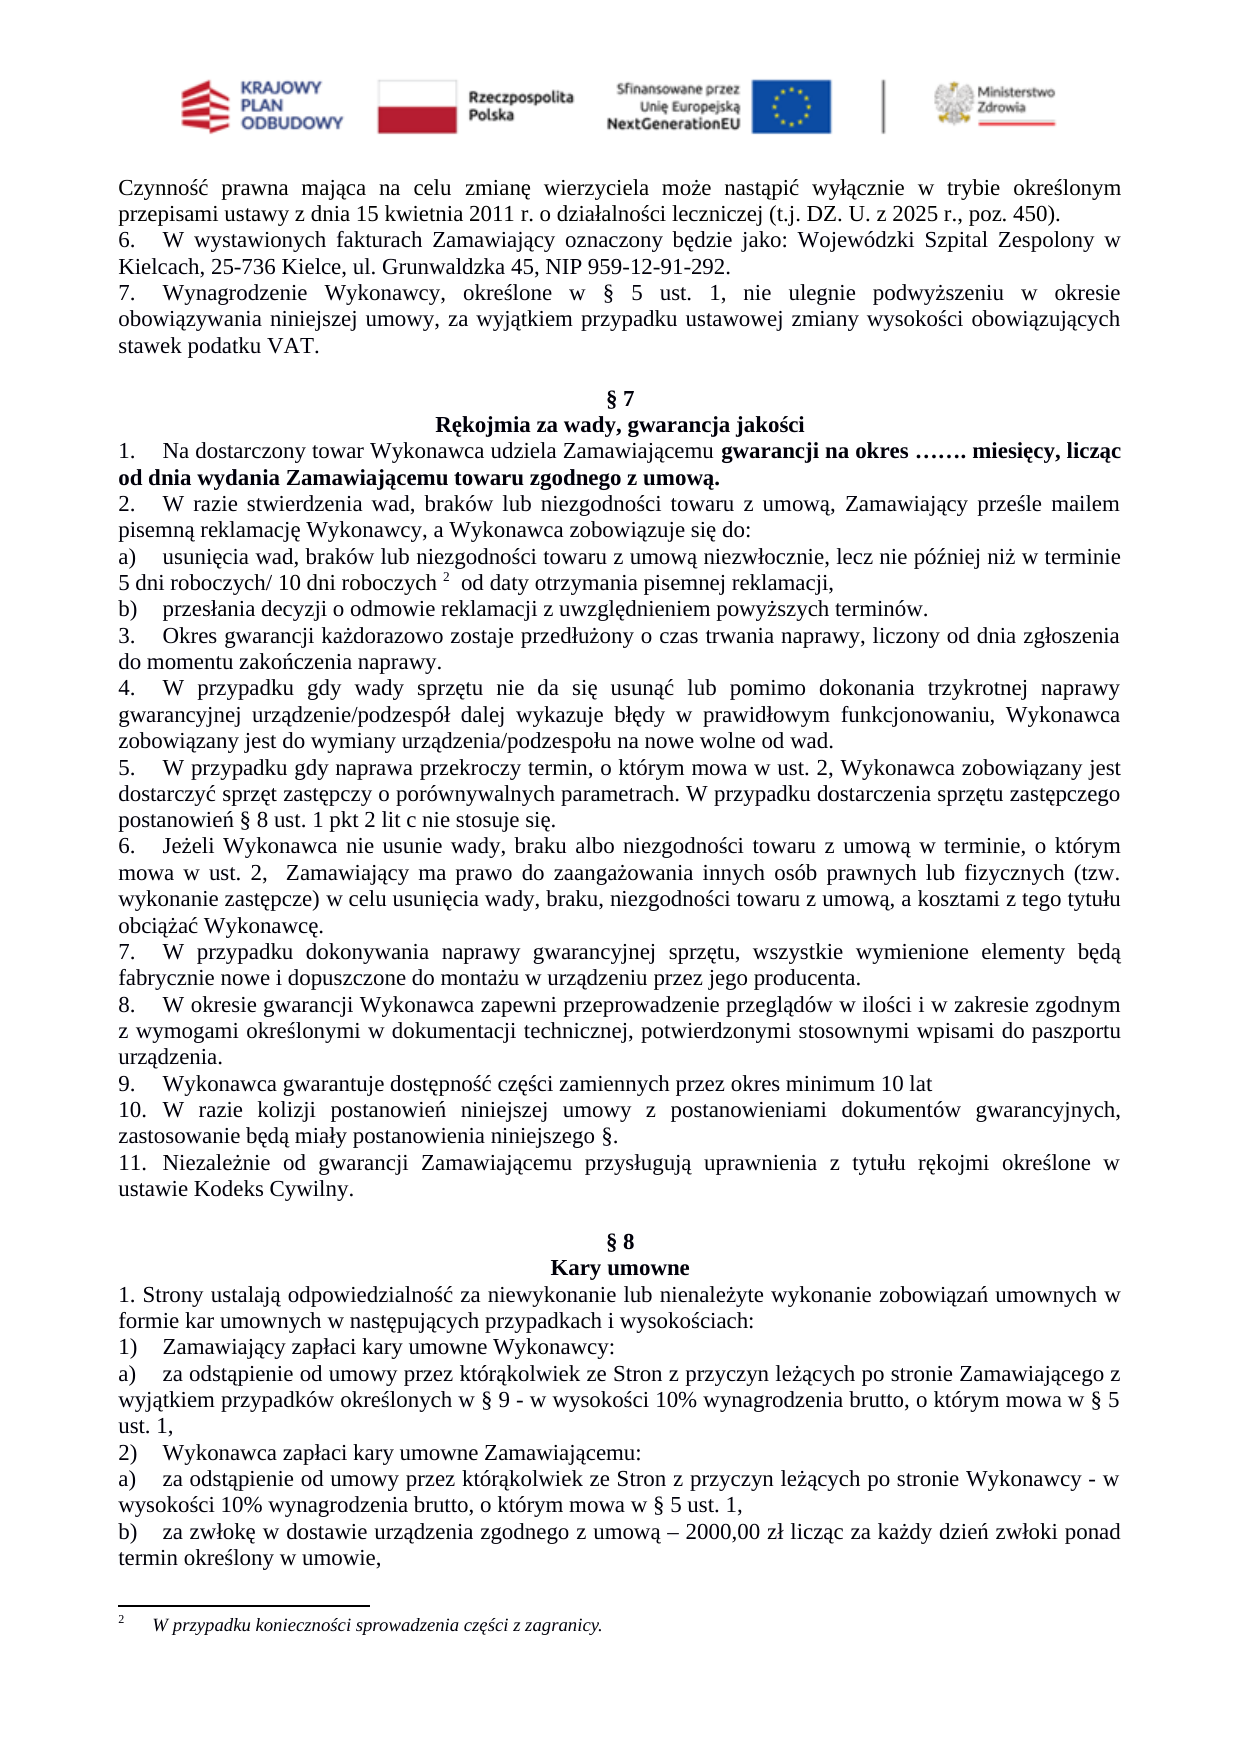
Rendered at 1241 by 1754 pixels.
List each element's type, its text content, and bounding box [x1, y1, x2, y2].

list Zamawiający zapłaci kary umowne Wykonawcy: [118, 1333, 1122, 1360]
list Wykonawca zapłaci kary umowne Zamawiającemu: [118, 1439, 1122, 1465]
list Wynagrodzenie Wykonawcy, określone w § 5 ust. 1, nie ulegnie podwyższeniu w okresie obowiązywania niniejszej umowy, za wyjątkiem przypadku ustawowej zmiany wysokości obowiązujących stawek podatku VAT. [118, 279, 1122, 358]
list za odstąpienie od umowy przez którąkolwiek ze Stron z przyczyn leżących po stronie Zamawiającego z wyjątkiem przypadków określonych w § 9 - w wysokości 10% wynagrodzenia brutto, o którym mowa w § 5 ust. 1, [118, 1360, 1122, 1439]
list za odstąpienie od umowy przez którąkolwiek ze Stron z przyczyn leżących po stronie Wykonawcy - w wysokości 10% wynagrodzenia brutto, o którym mowa w § 5 ust. 1, [118, 1465, 1122, 1518]
text § 7 [118, 384, 1122, 411]
list Jeżeli Wykonawca nie usunie wady, braku albo niezgodności towaru z umową w terminie, o którym mowa w ust. 2, Zamawiający ma prawo do zaangażowania innych osób prawnych lub fizycznych (tzw. wykonanie zastępcze) w celu usunięcia wady, braku, niezgodności towaru z umową, a kosztami z tego tytułu obciążać Wykonawcę. [118, 833, 1122, 938]
list usunięcia wad, braków lub niezgodności towaru z umową niezwłocznie, lecz nie później niż w terminie 5 dni roboczych/ 10 dni roboczych od daty otrzymania pisemnej reklamacji, [118, 543, 1122, 595]
list za zwłokę w dostawie urządzenia zgodnego z umową – 2000,00 zł licząc za każdy dzień zwłoki ponad termin określony w umowie, [118, 1518, 1122, 1571]
list Wykonawca gwarantuje dostępność części zamiennych przez okres minimum 10 lat [118, 1070, 1122, 1096]
list W przypadku dokonywania naprawy gwarancyjnej sprzętu, wszystkie wymienione elementy będą fabrycznie nowe i dopuszczone do montażu w urządzeniu przez jego producenta. [118, 938, 1122, 991]
picture [167, 59, 1074, 150]
text Rękojmia za wady, gwarancja jakości [118, 411, 1122, 437]
list przesłania decyzji o odmowie reklamacji z uwzględnieniem powyższych terminów. [118, 595, 1122, 622]
text 1. Strony ustalają odpowiedzialność za niewykonanie lub nienależyte wykonanie zobowiązań umownych w formie kar umownych w następujących przypadkach i wysokościach: [118, 1281, 1122, 1333]
list W wystawionych fakturach Zamawiający oznaczony będzie jako: Wojewódzki Szpital Zespolony w Kielcach, 25-736 Kielce, ul. Grunwaldzka 45, NIP 959-12-91-292. [118, 226, 1122, 279]
list Na dostarczony towar Wykonawca udziela Zamawiającemu gwarancji na okres ……. miesięcy, licząc od dnia wydania Zamawiającemu towaru zgodnego z umową. [118, 437, 1122, 490]
text Kary umowne [118, 1254, 1122, 1281]
list W razie kolizji postanowień niniejszej umowy z postanowieniami dokumentów gwarancyjnych, zastosowanie będą miały postanowienia niniejszego §. [118, 1096, 1122, 1149]
list W przypadku gdy wady sprzętu nie da się usunąć lub pomimo dokonania trzykrotnej naprawy gwarancyjnej urządzenie/podzespół dalej wykazuje błędy w prawidłowym funkcjonowaniu, Wykonawca zobowiązany jest do wymiany urządzenia/podzespołu na nowe wolne od wad. [118, 674, 1122, 753]
list Niezależnie od gwarancji Zamawiającemu przysługują uprawnienia z tytułu rękojmi określone w ustawie Kodeks Cywilny. [118, 1149, 1122, 1202]
text § 8 [118, 1228, 1122, 1254]
list W okresie gwarancji Wykonawca zapewni przeprowadzenie przeglądów w ilości i w zakresie zgodnym z wymogami określonymi w dokumentacji technicznej, potwierdzonymi stosownymi wpisami do paszportu urządzenia. [118, 991, 1122, 1070]
list W razie stwierdzenia wad, braków lub niezgodności towaru z umową, Zamawiający prześle mailem pisemną reklamację Wykonawcy, a Wykonawca zobowiązuje się do: [118, 490, 1122, 543]
list Okres gwarancji każdorazowo zostaje przedłużony o czas trwania naprawy, liczony od dnia zgłoszenia do momentu zakończenia naprawy. [118, 622, 1122, 674]
list W przypadku gdy naprawa przekroczy termin, o którym mowa w ust. 2, Wykonawca zobowiązany jest dostarczyć sprzęt zastępczy o porównywalnych parametrach. W przypadku dostarczenia sprzętu zastępczego postanowień § 8 ust. 1 pkt 2 lit c nie stosuje się. [118, 753, 1122, 833]
